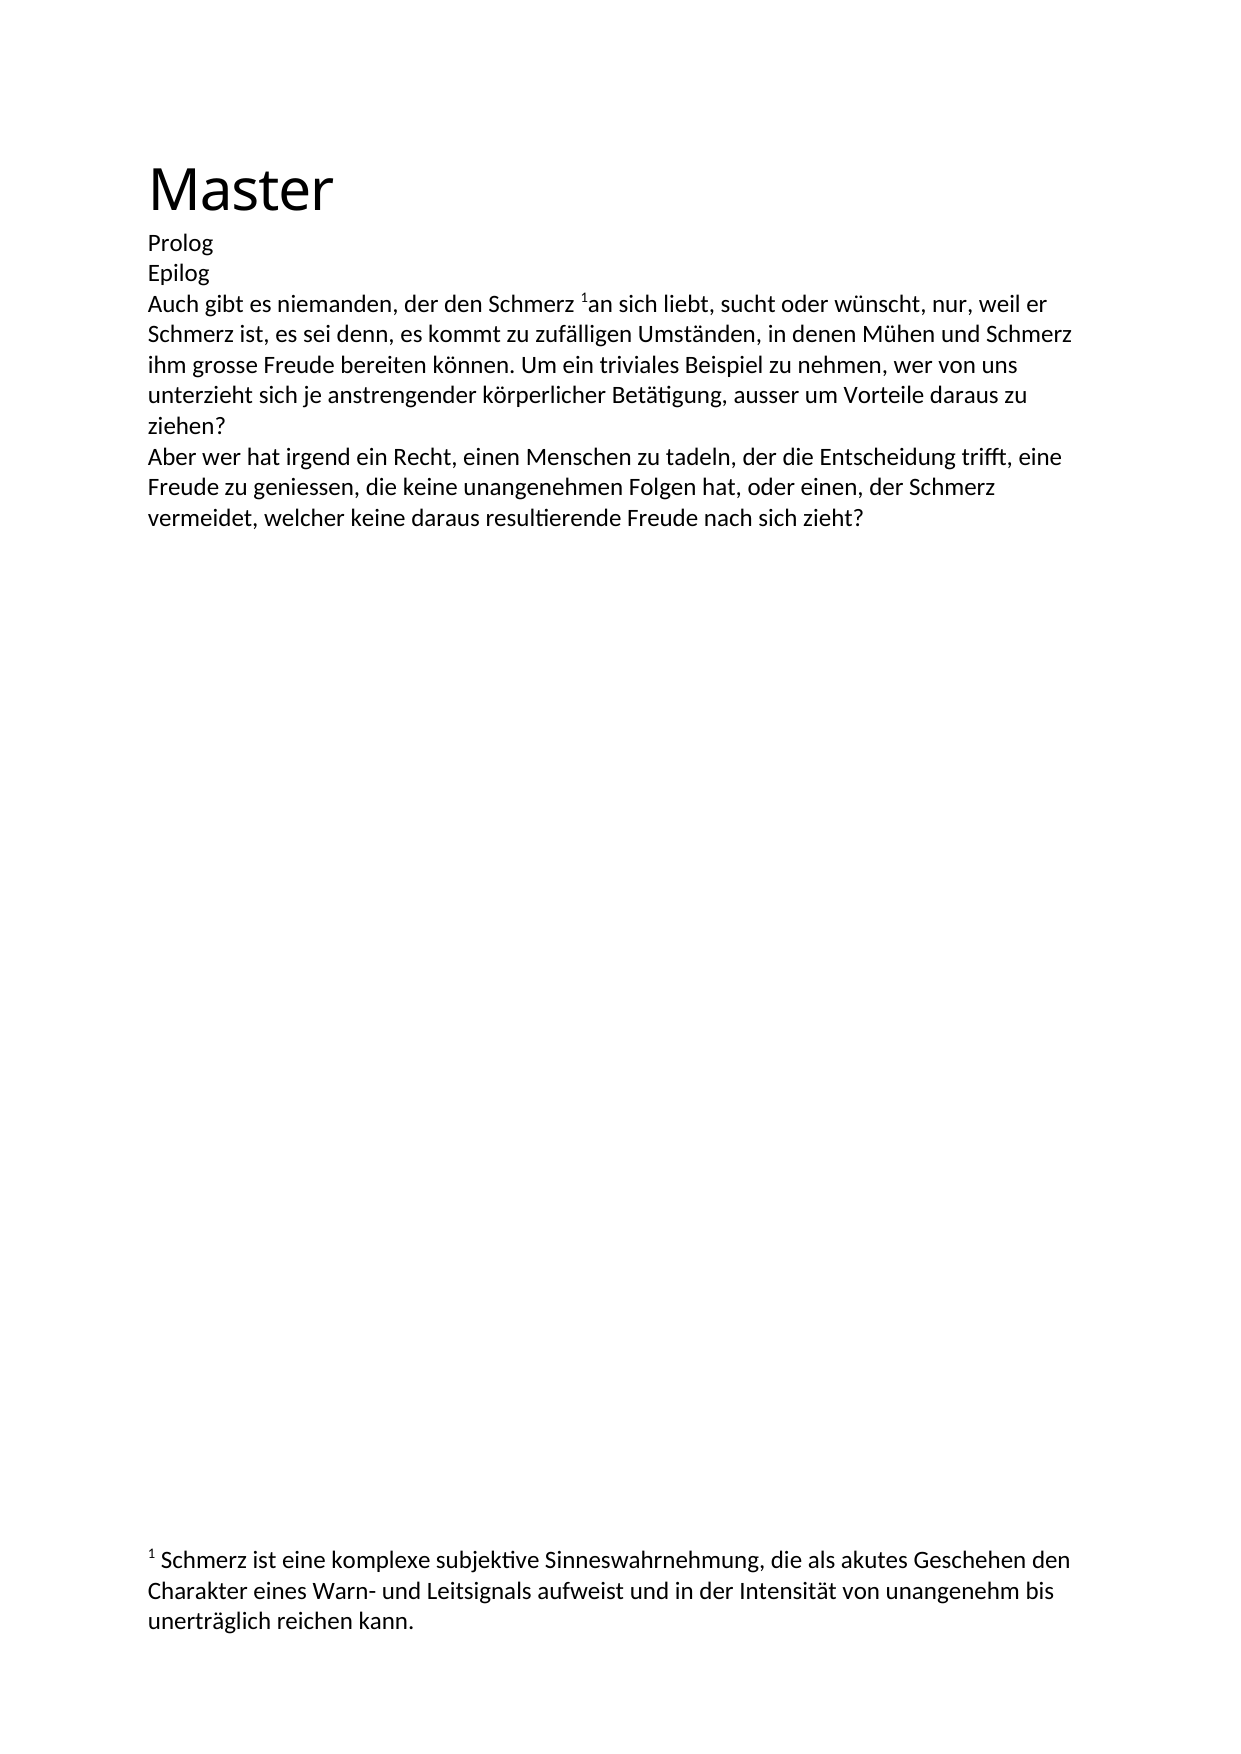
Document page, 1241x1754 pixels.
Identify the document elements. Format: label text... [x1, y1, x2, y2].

text Prolog [148, 227, 1093, 258]
text Aber wer hat irgend ein Recht, einen Menschen zu tadeln, der die Entscheidung trifft, eine Freude zu geniessen, die keine unangenehmen Folgen hat, oder einen, der Schmerz vermeidet, welcher keine daraus resultierende Freude nach sich zieht? [148, 441, 1093, 532]
title Master [148, 148, 1093, 227]
text Auch gibt es niemanden, der den Schmerz an sich liebt, sucht oder wünscht, nur, weil er Schmerz ist, es sei denn, es kommt zu zufälligen Umständen, in denen Mühen und Schmerz ihm grosse Freude bereiten können. Um ein triviales Beispiel zu nehmen, wer von uns unterzieht sich je anstrengender körperlicher Betätigung, ausser um Vorteile daraus zu ziehen? [148, 288, 1093, 441]
text Epilog [148, 258, 1093, 288]
